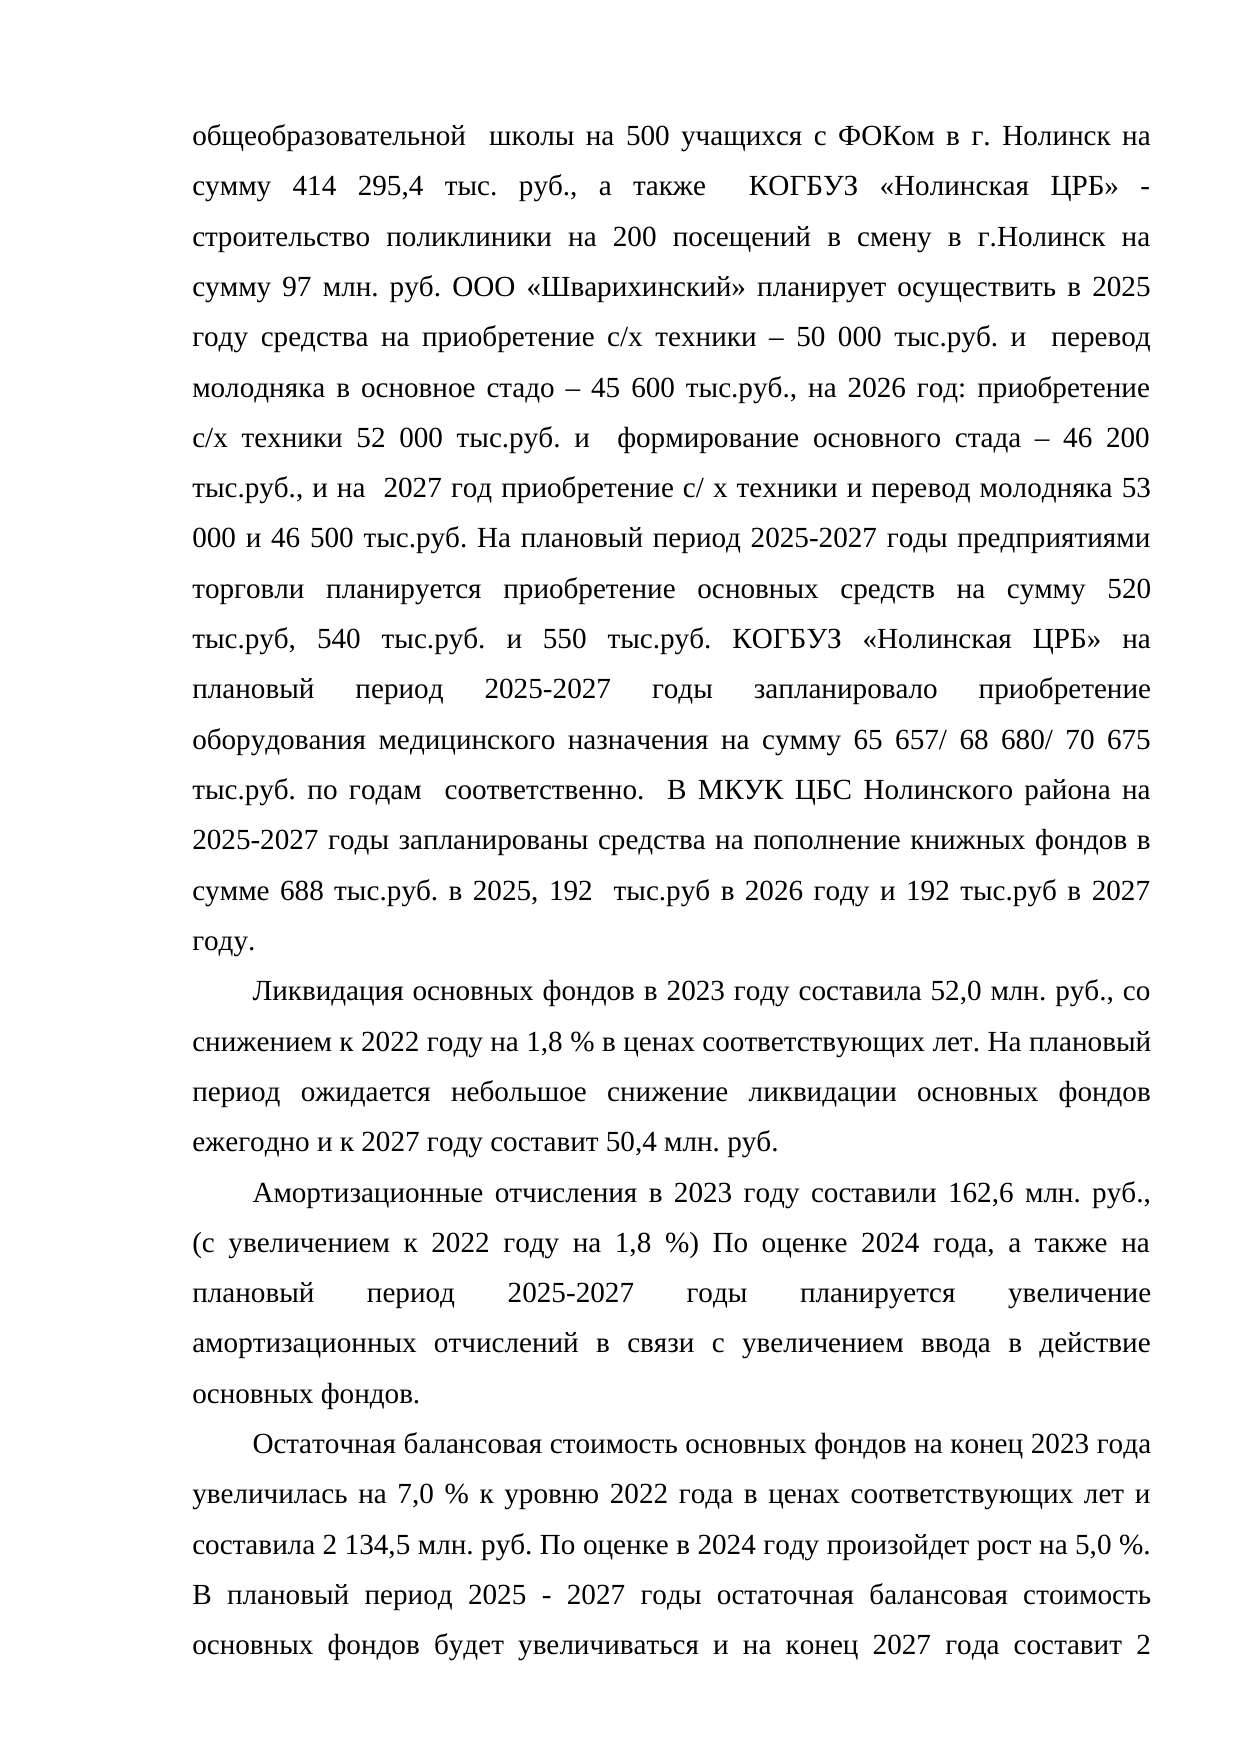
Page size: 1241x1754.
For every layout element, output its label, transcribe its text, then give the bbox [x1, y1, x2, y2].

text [192, 118, 1152, 957]
text Ликвидация основных фондов в 2023 году составила 52,0 млн. руб., со снижением к 2022 году на 1,8 % в ценах соответствующих лет. На плановый период ожидается небольшое снижение ликвидации основных фондов ежегодно и к 2027 году составит 50,4 млн. руб. [192, 973, 1152, 1158]
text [192, 1426, 1152, 1661]
text Амортизационные отчисления в 2023 году составили 162,6 млн. руб., (с увеличением к 2022 году на 1,8 %) По оценке 2024 года, а также на плановый период 2025-2027 годы планируется увеличение амортизационных отчислений в связи с увеличением ввода в действие основных фондов. [192, 1175, 1152, 1409]
